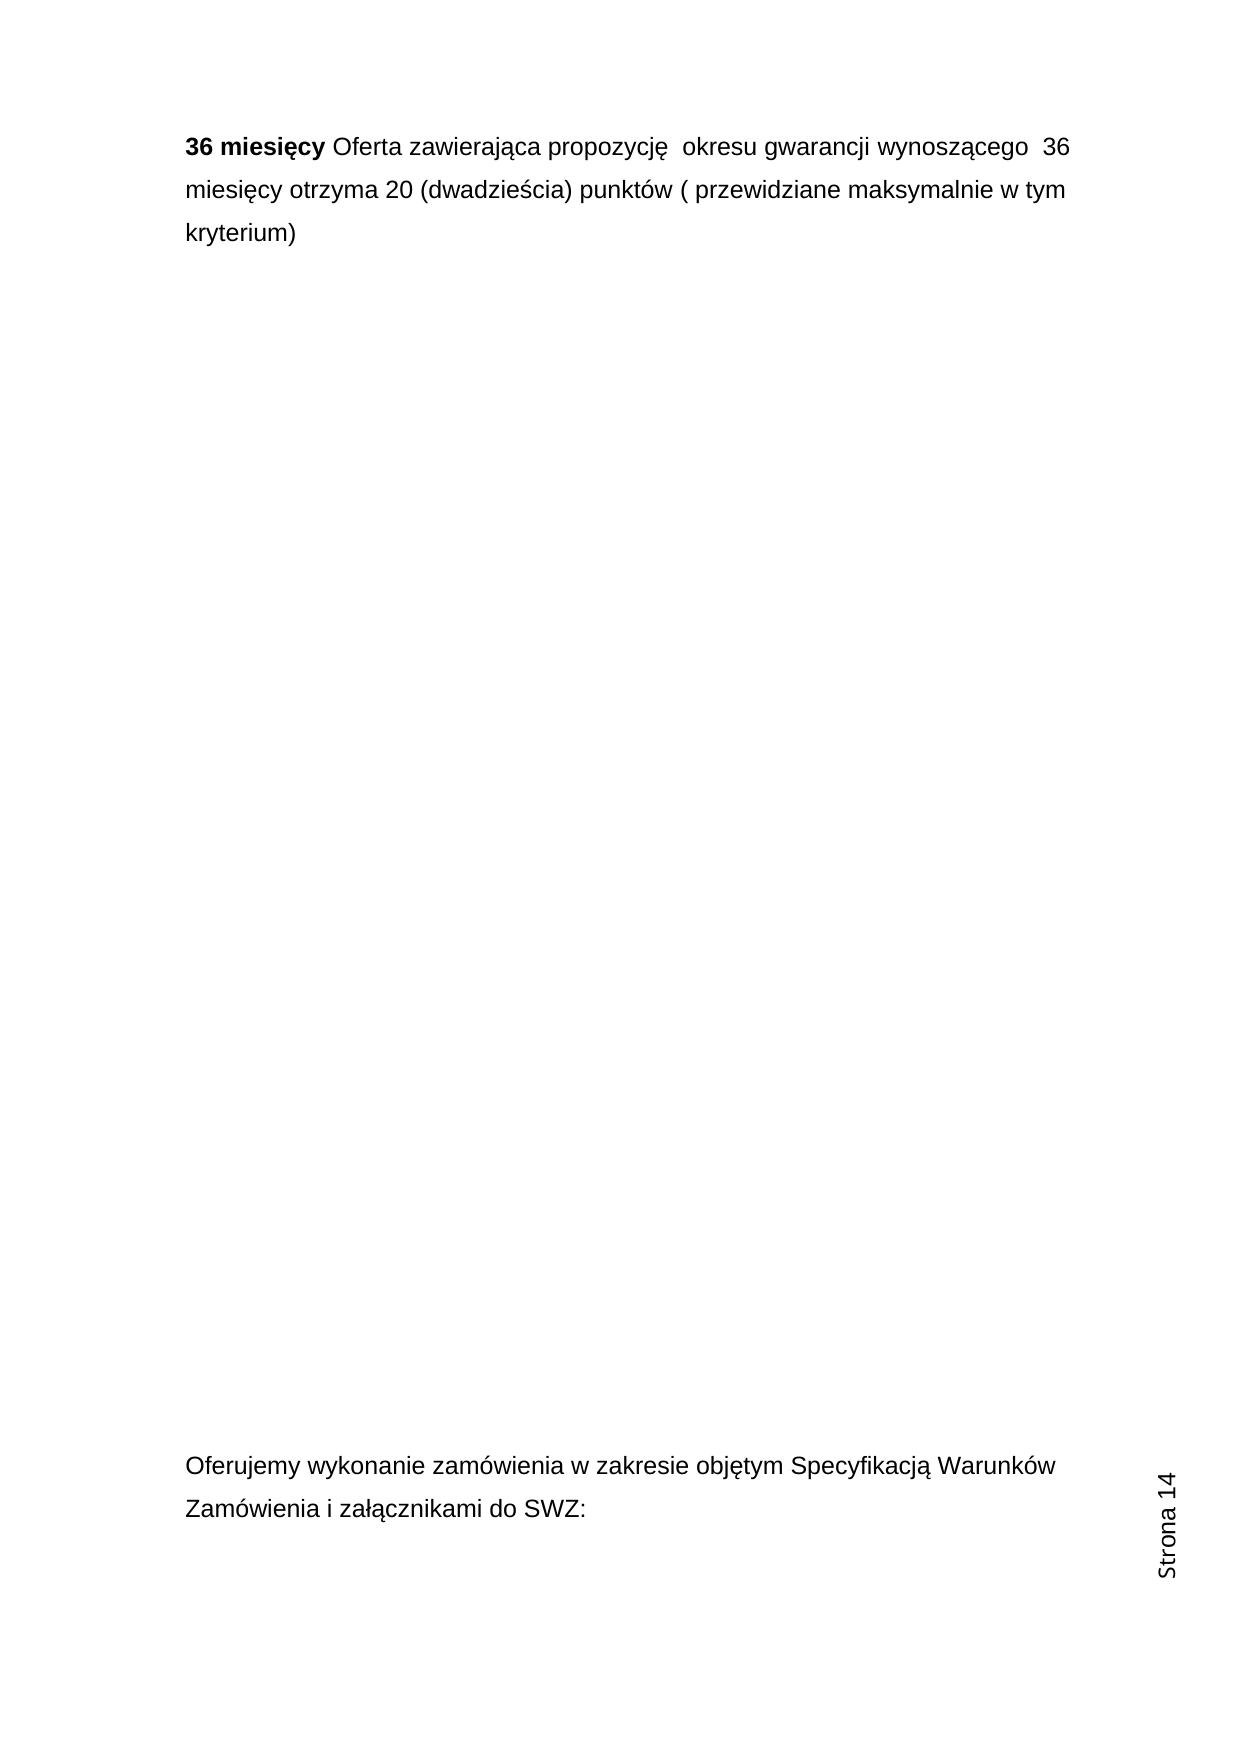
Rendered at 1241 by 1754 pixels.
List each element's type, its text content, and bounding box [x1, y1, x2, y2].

text Oferujemy wykonanie zamówienia w zakresie objętym Specyfikacją Warunków Zamówienia i załącznikami do SWZ: [185, 1451, 1093, 1522]
text 36 miesięcy Oferta zawierająca propozycję okresu gwarancji wynoszącego 36 miesięcy otrzyma 20 (dwadzieścia) punktów ( przewidziane maksymalnie w tym kryterium) [185, 132, 1093, 247]
